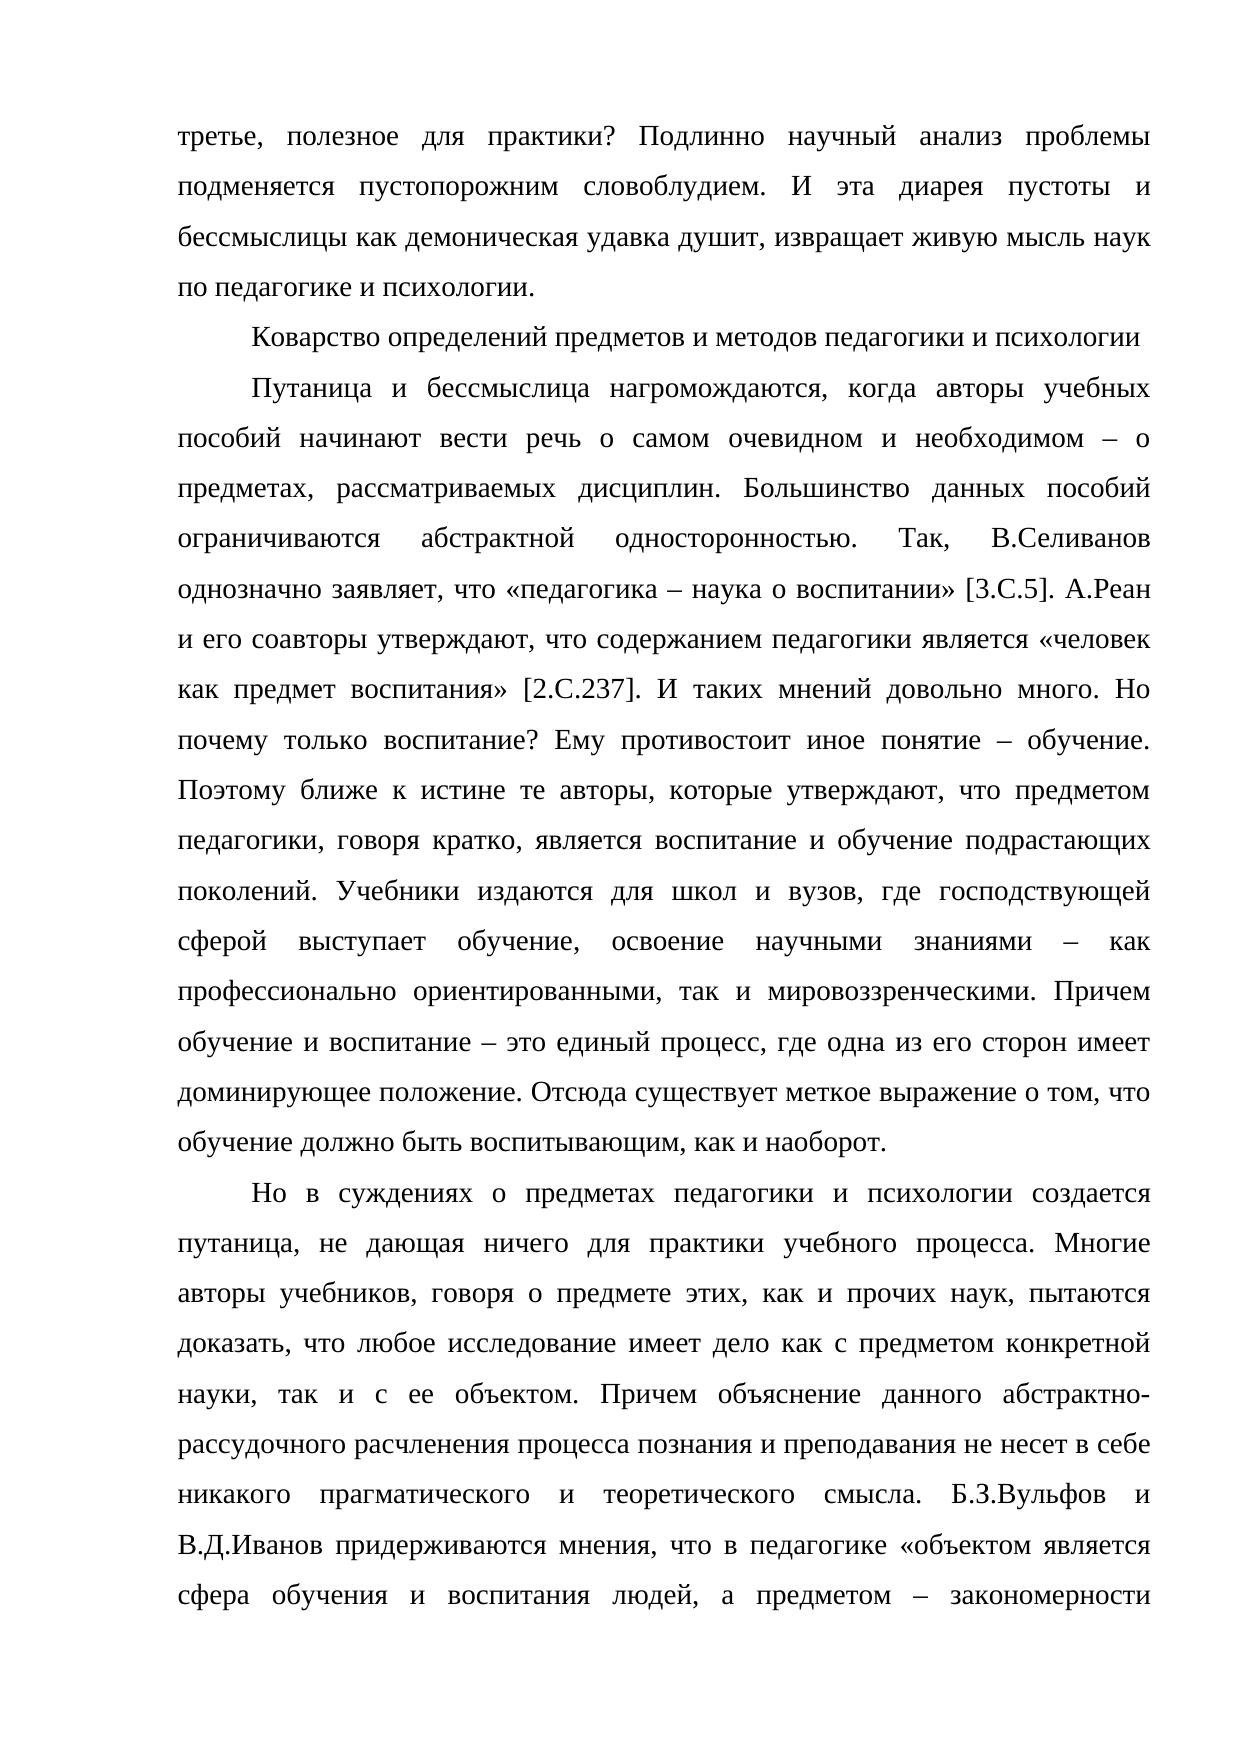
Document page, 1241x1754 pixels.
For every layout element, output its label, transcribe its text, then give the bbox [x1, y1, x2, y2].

text Путаница и бессмыслица нагромождаются, когда авторы учебных пособий начинают вести речь о самом очевидном и необходимом – о предметах, рассматриваемых дисциплин. Большинство данных пособий ограничиваются абстрактной односторонностью. Так, В.Селиванов однозначно заявляет, что «педагогика – наука о воспитании» [3.С.5]. А.Реан и его соавторы утверждают, что содержанием педагогики является «человек как предмет воспитания» [2.С.237]. И таких мнений довольно много. Но почему только воспитание? Ему противостоит иное понятие – обучение. Поэтому ближе к истине те авторы, которые утверждают, что предметом педагогики, говоря кратко, является воспитание и обучение подрастающих поколений. Учебники издаются для школ и вузов, где господствующей сферой выступает обучение, освоение научными знаниями – как профессионально ориентированными, так и мировоззренческими. Причем обучение и воспитание – это единый процесс, где одна из его сторон имеет доминирующее положение. Отсюда существует меткое выражение о том, что обучение должно быть воспитывающим, как и наоборот. [177, 370, 1152, 1158]
text Коварство определений предметов и методов педагогики и психологии [177, 319, 1152, 353]
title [177, 118, 1152, 303]
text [177, 1175, 1152, 1611]
